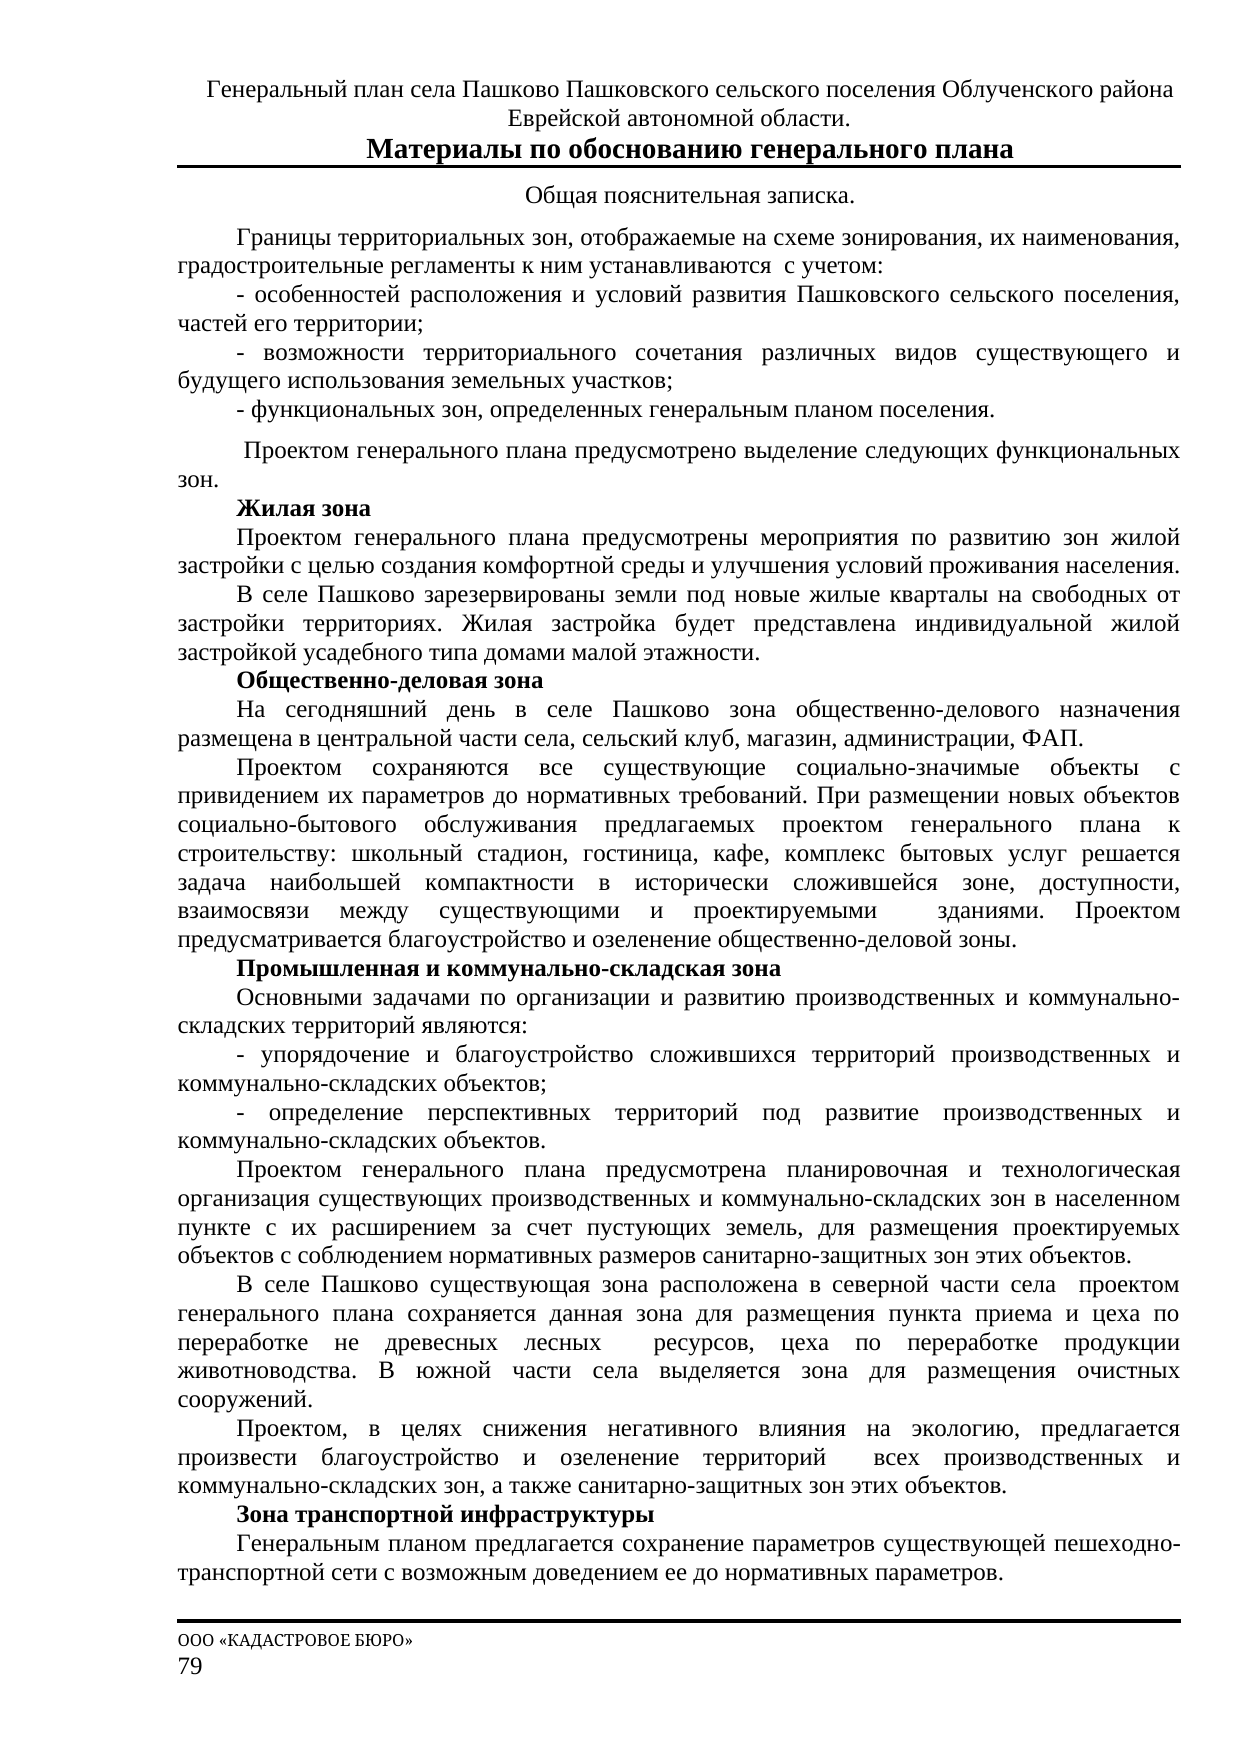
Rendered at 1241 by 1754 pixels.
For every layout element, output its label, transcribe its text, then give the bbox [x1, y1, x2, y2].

text Генеральным планом предлагается сохранение параметров существующей пешеходно-транспортной сети с возможным доведением ее до нормативных параметров. [177, 1528, 1181, 1586]
text - упорядочение и благоустройство сложившихся территорий производственных и коммунально-складских объектов; [177, 1039, 1181, 1097]
text Зона транспортной инфраструктуры [177, 1499, 1181, 1528]
text Границы территориальных зон, отображаемые на схеме зонирования, их наименования, градостроительные регламенты к ним устанавливаются с учетом: [177, 222, 1181, 279]
text Проектом генерального плана предусмотрены мероприятия по развитию зон жилой застройки с целью создания комфортной среды и улучшения условий проживания населения. [177, 522, 1181, 579]
text Проектом, в целях снижения негативного влияния на экологию, предлагается произвести благоустройство и озеленение территорий всех производственных и коммунально-складских зон, а также санитарно-защитных зон этих объектов. [177, 1413, 1181, 1499]
text На сегодняшний день в селе Пашково зона общественно-делового назначения размещена в центральной части села, сельский клуб, магазин, администрации, ФАП. [177, 694, 1181, 752]
text - функциональных зон, определенных генеральным планом поселения. [177, 394, 1181, 423]
text В селе Пашково зарезервированы земли под новые жилые кварталы на свободных от застройки территориях. Жилая застройка будет представлена индивидуальной жилой застройкой усадебного типа домами малой этажности. [177, 579, 1181, 666]
text - особенностей расположения и условий развития Пашковского сельского поселения, частей его территории; [177, 279, 1181, 337]
text Жилая зона [177, 493, 1181, 522]
text - определение перспективных территорий под развитие производственных и коммунально-складских объектов. [177, 1097, 1181, 1154]
text Основными задачами по организации и развитию производственных и коммунально-складских территорий являются: [177, 982, 1181, 1039]
text Общественно-деловая зона [177, 666, 1181, 694]
text - возможности территориального сочетания различных видов существующего и будущего использования земельных участков; [177, 337, 1181, 394]
text В селе Пашково существующая зона расположена в северной части села проектом генерального плана сохраняется данная зона для размещения пункта приема и цеха по переработке не древесных лесных ресурсов, цеха по переработке продукции животноводства. В южной части села выделяется зона для размещения очистных сооружений. [177, 1269, 1181, 1413]
text Промышленная и коммунально-складская зона [177, 953, 1181, 982]
text Проектом генерального плана предусмотрена планировочная и технологическая организация существующих производственных и коммунально-складских зон в населенном пункте с их расширением за счет пустующих земель, для размещения проектируемых объектов с соблюдением нормативных размеров санитарно-защитных зон этих объектов. [177, 1154, 1181, 1269]
text Проектом генерального плана предусмотрено выделение следующих функциональных зон. [177, 436, 1181, 493]
text Проектом сохраняются все существующие социально-значимые объекты с привидением их параметров до нормативных требований. При размещении новых объектов социально-бытового обслуживания предлагаемых проектом генерального плана к строительству: школьный стадион, гостиница, кафе, комплекс бытовых услуг решается задача наибольшей компактности в исторически сложившейся зоне, доступности, взаимосвязи между существующими и проектируемыми зданиями. Проектом предусматривается благоустройство и озеленение общественно-деловой зоны. [177, 752, 1181, 953]
